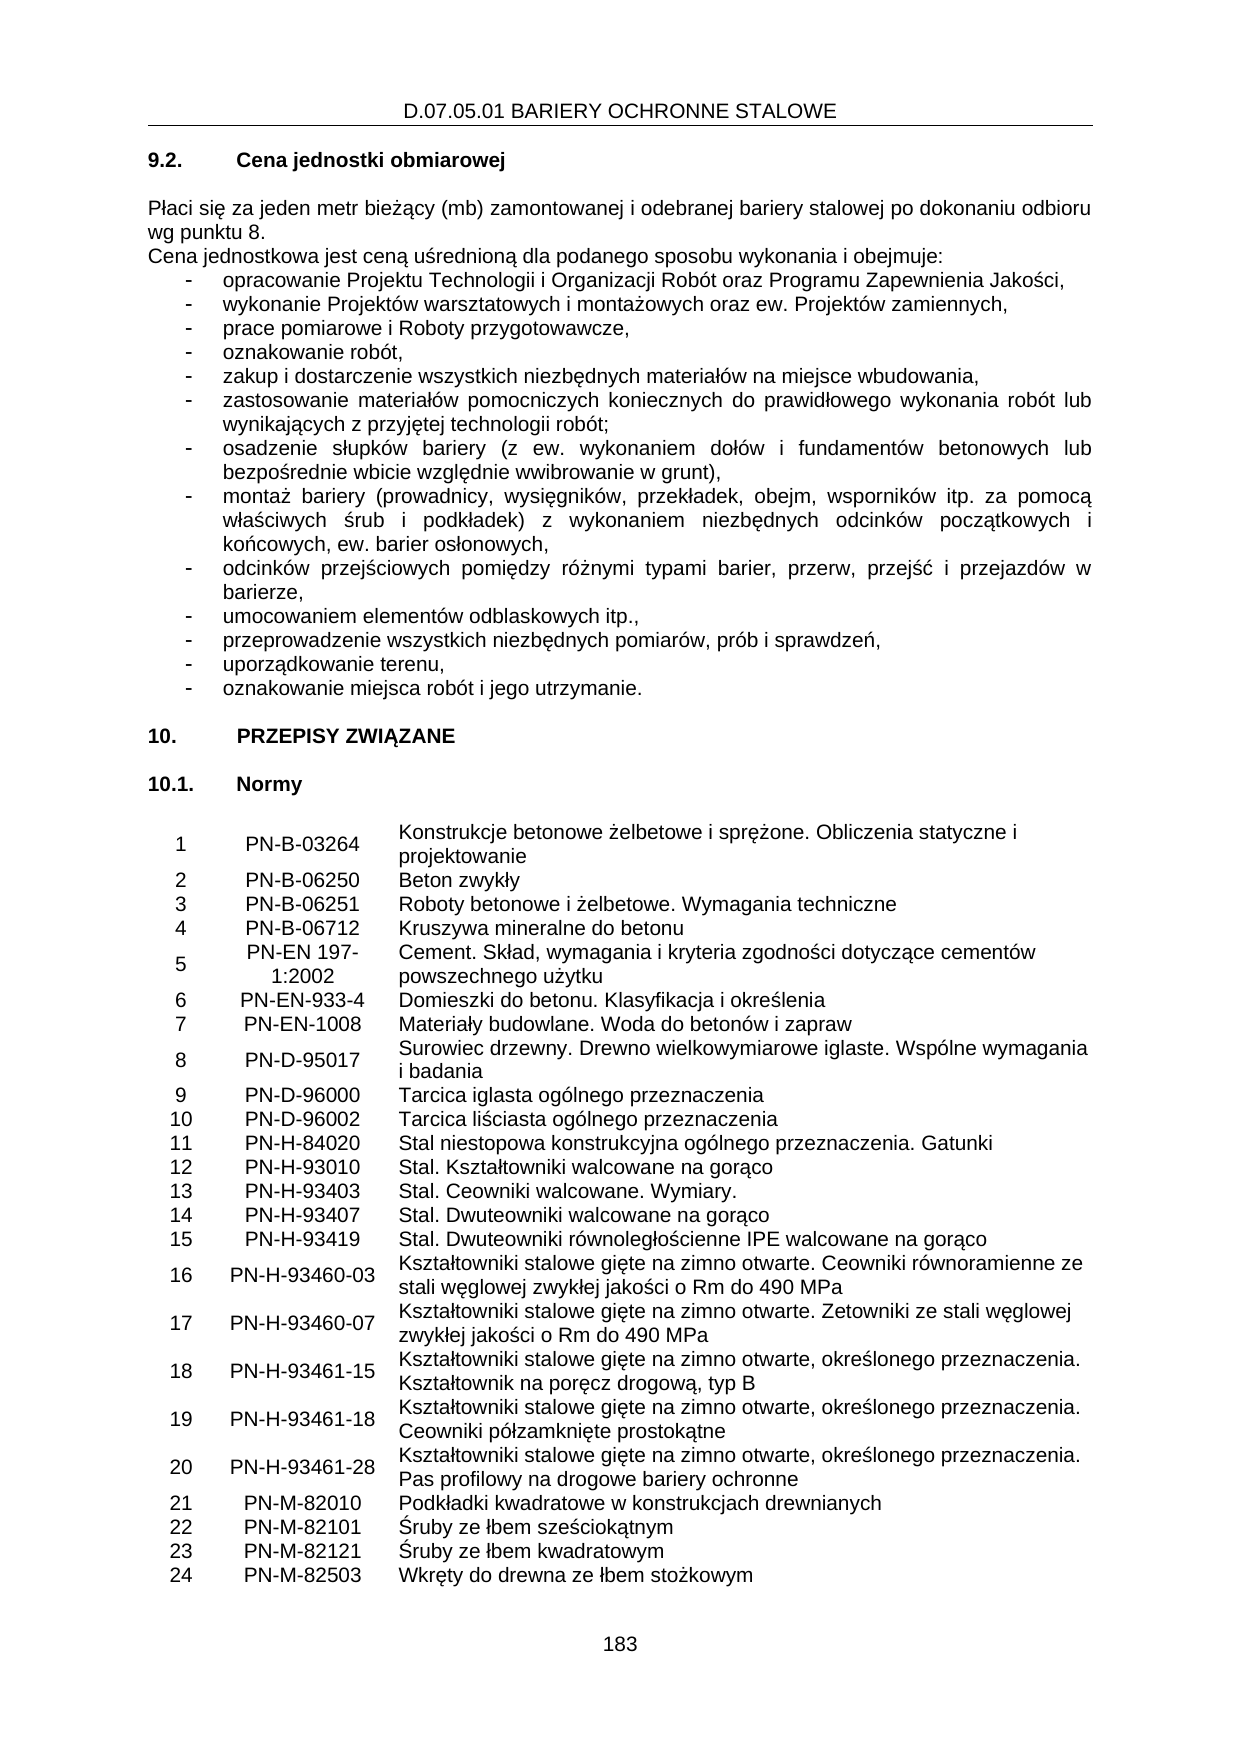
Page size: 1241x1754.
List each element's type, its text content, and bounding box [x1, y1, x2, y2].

list Normy [148, 772, 1093, 796]
table_cell PN-H-93460-07 [214, 1299, 391, 1347]
table_cell Cement. Skład, wymagania i kryteria zgodności dotyczące cementów powszechnego użytku [391, 940, 1100, 987]
table_cell 16 [148, 1251, 214, 1299]
table_cell PN-EN-933-4 [214, 988, 391, 1011]
table_cell PN-H-93461-28 [214, 1443, 391, 1491]
table_cell 11 [148, 1131, 214, 1155]
text Płaci się za jeden metr bieżący (mb) zamontowanej i odebranej bariery stalowej po dokonaniu odbioru wg punktu 8. [148, 196, 1093, 243]
table_cell PN-M-82010 [214, 1491, 391, 1514]
table_header 1 [148, 820, 214, 868]
table_cell Kształtowniki stalowe gięte na zimno otwarte, określonego przeznaczenia. Kształtownik na poręcz drogową, typ B [391, 1347, 1100, 1395]
table_cell PN-M-82121 [214, 1539, 391, 1562]
table_cell PN-D-96002 [214, 1107, 391, 1131]
table_cell PN-M-82101 [214, 1515, 391, 1538]
table_cell Śruby ze łbem sześciokątnym [391, 1515, 1100, 1538]
table_cell PN-EN-1008 [214, 1011, 391, 1035]
list montaż bariery (prowadnicy, wysięgników, przekładek, obejm, wsporników itp. za pomocą właściwych śrub i podkładek) z wykonaniem niezbędnych odcinków początkowych i końcowych, ew. barier osłonowych, [185, 484, 1093, 556]
list oznakowanie miejsca robót i jego utrzymanie. [185, 676, 1093, 700]
list zakup i dostarczenie wszystkich niezbędnych materiałów na miejsce wbudowania, [185, 364, 1093, 388]
list osadzenie słupków bariery (z ew. wykonaniem dołów i fundamentów betonowych lub bezpośrednie wbicie względnie wwibrowanie w grunt), [185, 436, 1093, 484]
list Cena jednostki obmiarowej [148, 148, 1093, 172]
table_cell Materiały budowlane. Woda do betonów i zapraw [391, 1011, 1100, 1035]
table_cell 17 [148, 1299, 214, 1347]
table_cell PN-H-93419 [214, 1227, 391, 1251]
table_cell Kształtowniki stalowe gięte na zimno otwarte. Zetowniki ze stali węglowej zwykłej jakości o Rm do 490 MPa [391, 1299, 1100, 1347]
table_cell 19 [148, 1395, 214, 1443]
table_cell 5 [148, 940, 214, 987]
table_cell 23 [148, 1539, 214, 1562]
table_cell Podkładki kwadratowe w konstrukcjach drewnianych [391, 1491, 1100, 1514]
table_cell PN-B-06251 [214, 892, 391, 916]
table_cell PN-D-96000 [214, 1083, 391, 1107]
list opracowanie Projektu Technologii i Organizacji Robót oraz Programu Zapewnienia Jakości, [185, 267, 1093, 291]
table_cell 10 [148, 1107, 214, 1131]
table_cell 9 [148, 1083, 214, 1107]
table_cell 20 [148, 1443, 214, 1491]
table_cell Surowiec drzewny. Drewno wielkowymiarowe iglaste. Wspólne wymagania i badania [391, 1035, 1100, 1083]
table_cell 3 [148, 892, 214, 916]
table_cell PN-H-93010 [214, 1155, 391, 1179]
list przeprowadzenie wszystkich niezbędnych pomiarów, prób i sprawdzeń, [185, 628, 1093, 652]
table_cell PN-B-06250 [214, 868, 391, 892]
table_cell 2 [148, 868, 214, 892]
table_cell 7 [148, 1011, 214, 1035]
table_cell Kształtowniki stalowe gięte na zimno otwarte, określonego przeznaczenia. Pas profilowy na drogowe bariery ochronne [391, 1443, 1100, 1491]
table_cell 18 [148, 1347, 214, 1395]
table_cell 12 [148, 1155, 214, 1179]
list Przepisy związane [148, 724, 1093, 748]
table_cell 8 [148, 1035, 214, 1083]
table_cell 4 [148, 916, 214, 939]
table_cell 24 [148, 1563, 214, 1586]
table_header PN-B-03264 [214, 820, 391, 868]
list umocowaniem elementów odblaskowych itp., [185, 604, 1093, 628]
table_cell Domieszki do betonu. Klasyfikacja i określenia [391, 988, 1100, 1011]
table_cell Beton zwykły [391, 868, 1100, 892]
table_cell 13 [148, 1179, 214, 1203]
table_cell Stal. Kształtowniki walcowane na gorąco [391, 1155, 1100, 1179]
table_cell PN-H-93461-18 [214, 1395, 391, 1443]
table_cell 6 [148, 988, 214, 1011]
table_cell Kształtowniki stalowe gięte na zimno otwarte. Ceowniki równoramienne ze stali węglowej zwykłej jakości o Rm do 490 MPa [391, 1251, 1100, 1299]
text Cena jednostkowa jest ceną uśrednioną dla podanego sposobu wykonania i obejmuje: [148, 243, 1093, 267]
list zastosowanie materiałów pomocniczych koniecznych do prawidłowego wykonania robót lub wynikających z przyjętej technologii robót; [185, 388, 1093, 436]
table_cell Tarcica liściasta ogólnego przeznaczenia [391, 1107, 1100, 1131]
table_cell Stal. Ceowniki walcowane. Wymiary. [391, 1179, 1100, 1203]
table_cell Stal. Dwuteowniki równoległościenne IPE walcowane na gorąco [391, 1227, 1100, 1251]
table_cell 14 [148, 1203, 214, 1227]
table_cell Stal niestopowa konstrukcyjna ogólnego przeznaczenia. Gatunki [391, 1131, 1100, 1155]
list prace pomiarowe i Roboty przygotowawcze, [185, 316, 1093, 339]
table_cell PN-M-82503 [214, 1563, 391, 1586]
list oznakowanie robót, [185, 339, 1093, 364]
table_cell Śruby ze łbem kwadratowym [391, 1539, 1100, 1562]
table_cell Stal. Dwuteowniki walcowane na gorąco [391, 1203, 1100, 1227]
table_cell Wkręty do drewna ze łbem stożkowym [391, 1563, 1100, 1586]
table_cell PN-H-93403 [214, 1179, 391, 1203]
table_cell PN-D-95017 [214, 1035, 391, 1083]
table_cell 21 [148, 1491, 214, 1514]
table_cell PN-H-84020 [214, 1131, 391, 1155]
table_cell 22 [148, 1515, 214, 1538]
table_cell 15 [148, 1227, 214, 1251]
table_cell Roboty betonowe i żelbetowe. Wymagania techniczne [391, 892, 1100, 916]
table_cell PN-H-93460-03 [214, 1251, 391, 1299]
table_cell PN-EN 197-1:2002 [214, 940, 391, 987]
table_cell Kruszywa mineralne do betonu [391, 916, 1100, 939]
table_cell PN-H-93461-15 [214, 1347, 391, 1395]
table_cell Tarcica iglasta ogólnego przeznaczenia [391, 1083, 1100, 1107]
list wykonanie Projektów warsztatowych i montażowych oraz ew. Projektów zamiennych, [185, 291, 1093, 316]
list odcinków przejściowych pomiędzy różnymi typami barier, przerw, przejść i przejazdów w barierze, [185, 556, 1093, 604]
table_cell PN-H-93407 [214, 1203, 391, 1227]
table_header Konstrukcje betonowe żelbetowe i sprężone. Obliczenia statyczne i projektowanie [391, 820, 1100, 868]
table_cell PN-B-06712 [214, 916, 391, 939]
table_cell Kształtowniki stalowe gięte na zimno otwarte, określonego przeznaczenia. Ceowniki półzamknięte prostokątne [391, 1395, 1100, 1443]
list uporządkowanie terenu, [185, 652, 1093, 676]
